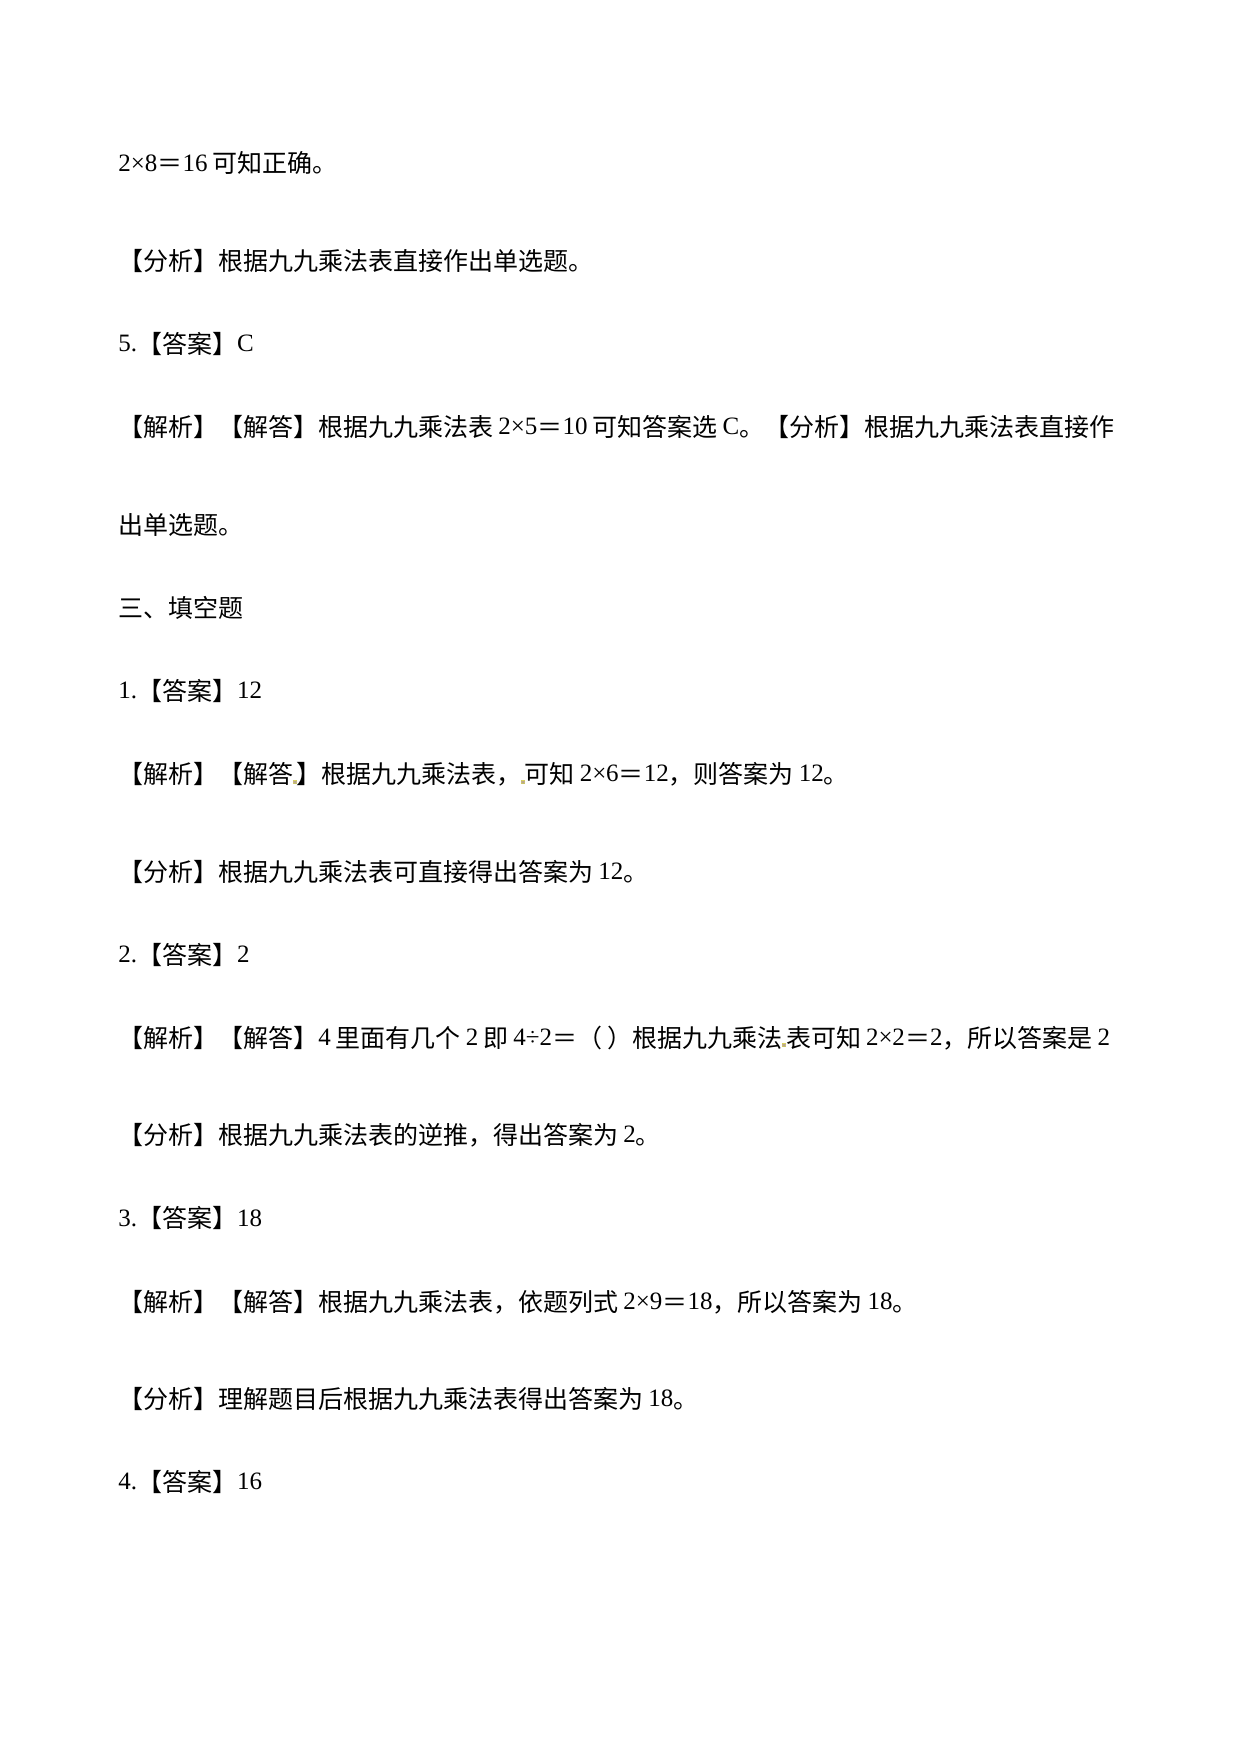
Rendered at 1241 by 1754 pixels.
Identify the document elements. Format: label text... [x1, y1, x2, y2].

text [118, 129, 1122, 292]
text 三、填空题 [118, 574, 1122, 639]
text 【解析】【解答】根据九九乘法表，依题列式2×9＝18，所以答案为18。 【分析】理解题目后根据九九乘法表得出答案为18。 [118, 1268, 1122, 1430]
text 2.【答案】2 [118, 921, 1122, 986]
text 1.【答案】12 [118, 657, 1122, 722]
text 3.【答案】18 [118, 1184, 1122, 1249]
text 【解析】【解答】根据九九乘法表2×5＝10可知答案选C。【分析】根据九九乘法表直接作出单选题。 [118, 393, 1122, 556]
text 4.【答案】16 [118, 1448, 1122, 1513]
text 【解析】【解答】根据九九乘法表，可知2×6＝12，则答案为12。 【分析】根据九九乘法表可直接得出答案为12。 [118, 740, 1122, 903]
text 5.【答案】C [118, 310, 1122, 375]
text 【解析】【解答】4里面有几个2即4÷2＝（ ）根据九九乘法表可知2×2＝2，所以答案是2 【分析】根据九九乘法表的逆推，得出答案为2。 [118, 1004, 1122, 1166]
